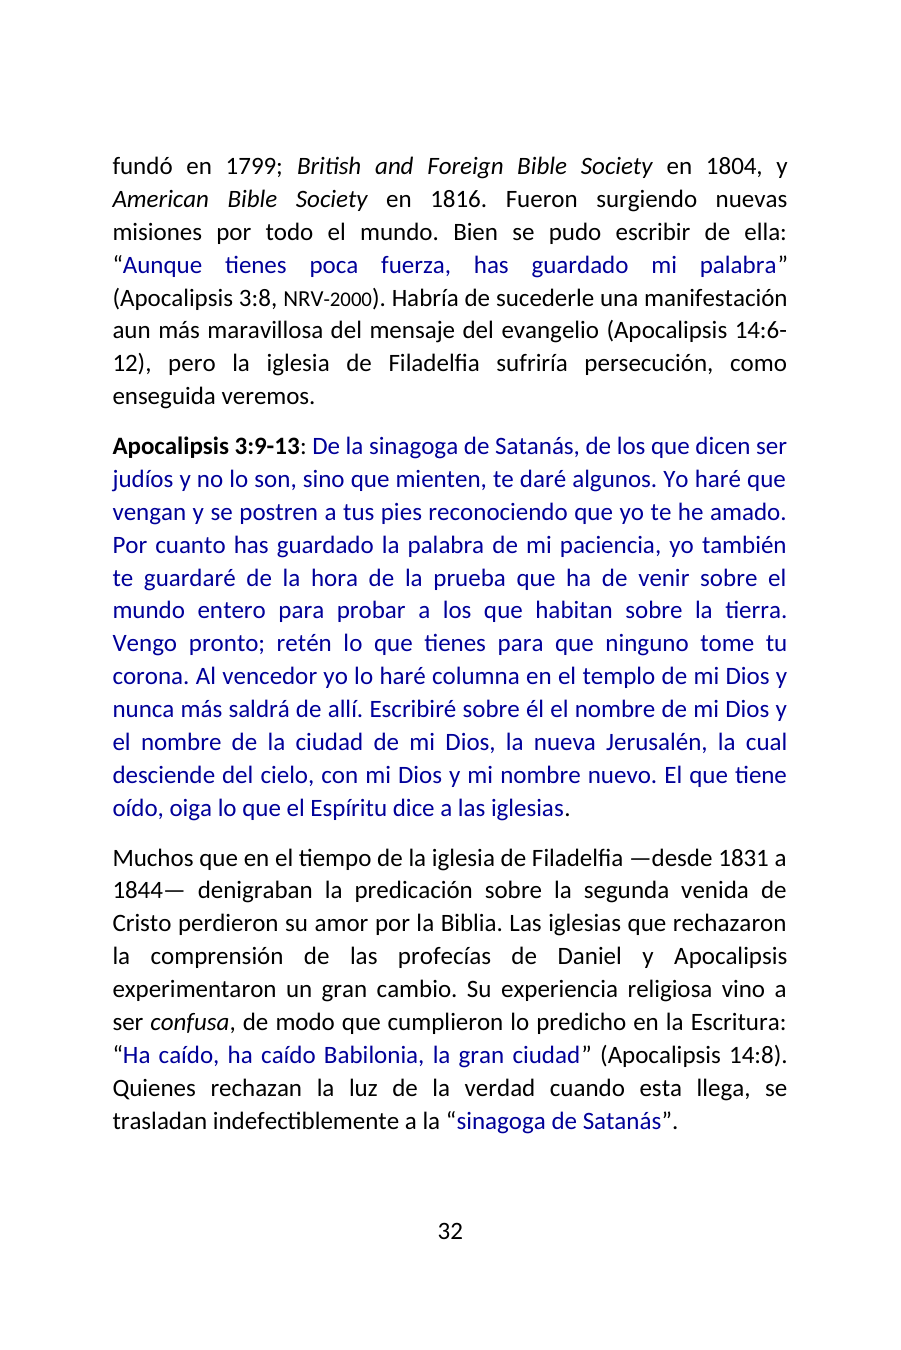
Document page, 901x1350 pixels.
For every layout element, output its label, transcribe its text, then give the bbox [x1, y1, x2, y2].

text Muchos que en el tiempo de la iglesia de Filadelfia —desde 1831 a 1844— denigraban la predicación sobre la segunda venida de Cristo perdieron su amor por la Biblia. Las iglesias que rechazaron la comprensión de las profecías de Daniel y Apocalipsis experimentaron un gran cambio. Su experiencia religiosa vino a ser confusa, de modo que cumplieron lo predicho en la Escritura: “Ha caído, ha caído Babilonia, la gran ciudad” (Apocalipsis 14:8). Quienes rechazan la luz de la verdad cuando esta llega, se trasladan indefectiblemente a la “sinagoga de Satanás”. [112, 842, 788, 1136]
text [112, 150, 788, 411]
text Apocalipsis 3:9-13: De la sinagoga de Satanás, de los que dicen ser judíos y no lo son, sino que mienten, te daré algunos. Yo haré que vengan y se postren a tus pies reconociendo que yo te he amado. Por cuanto has guardado la palabra de mi paciencia, yo también te guardaré de la hora de la prueba que ha de venir sobre el mundo entero para probar a los que habitan sobre la tierra. Vengo pronto; retén lo que tienes para que ninguno tome tu corona. Al vencedor yo lo haré columna en el templo de mi Dios y nunca más saldrá de allí. Escribiré sobre él el nombre de mi Dios y el nombre de la ciudad de mi Dios, la nueva Jerusalén, la cual desciende del cielo, con mi Dios y mi nombre nuevo. El que tiene oído, oiga lo que el Espíritu dice a las iglesias. [112, 430, 788, 823]
